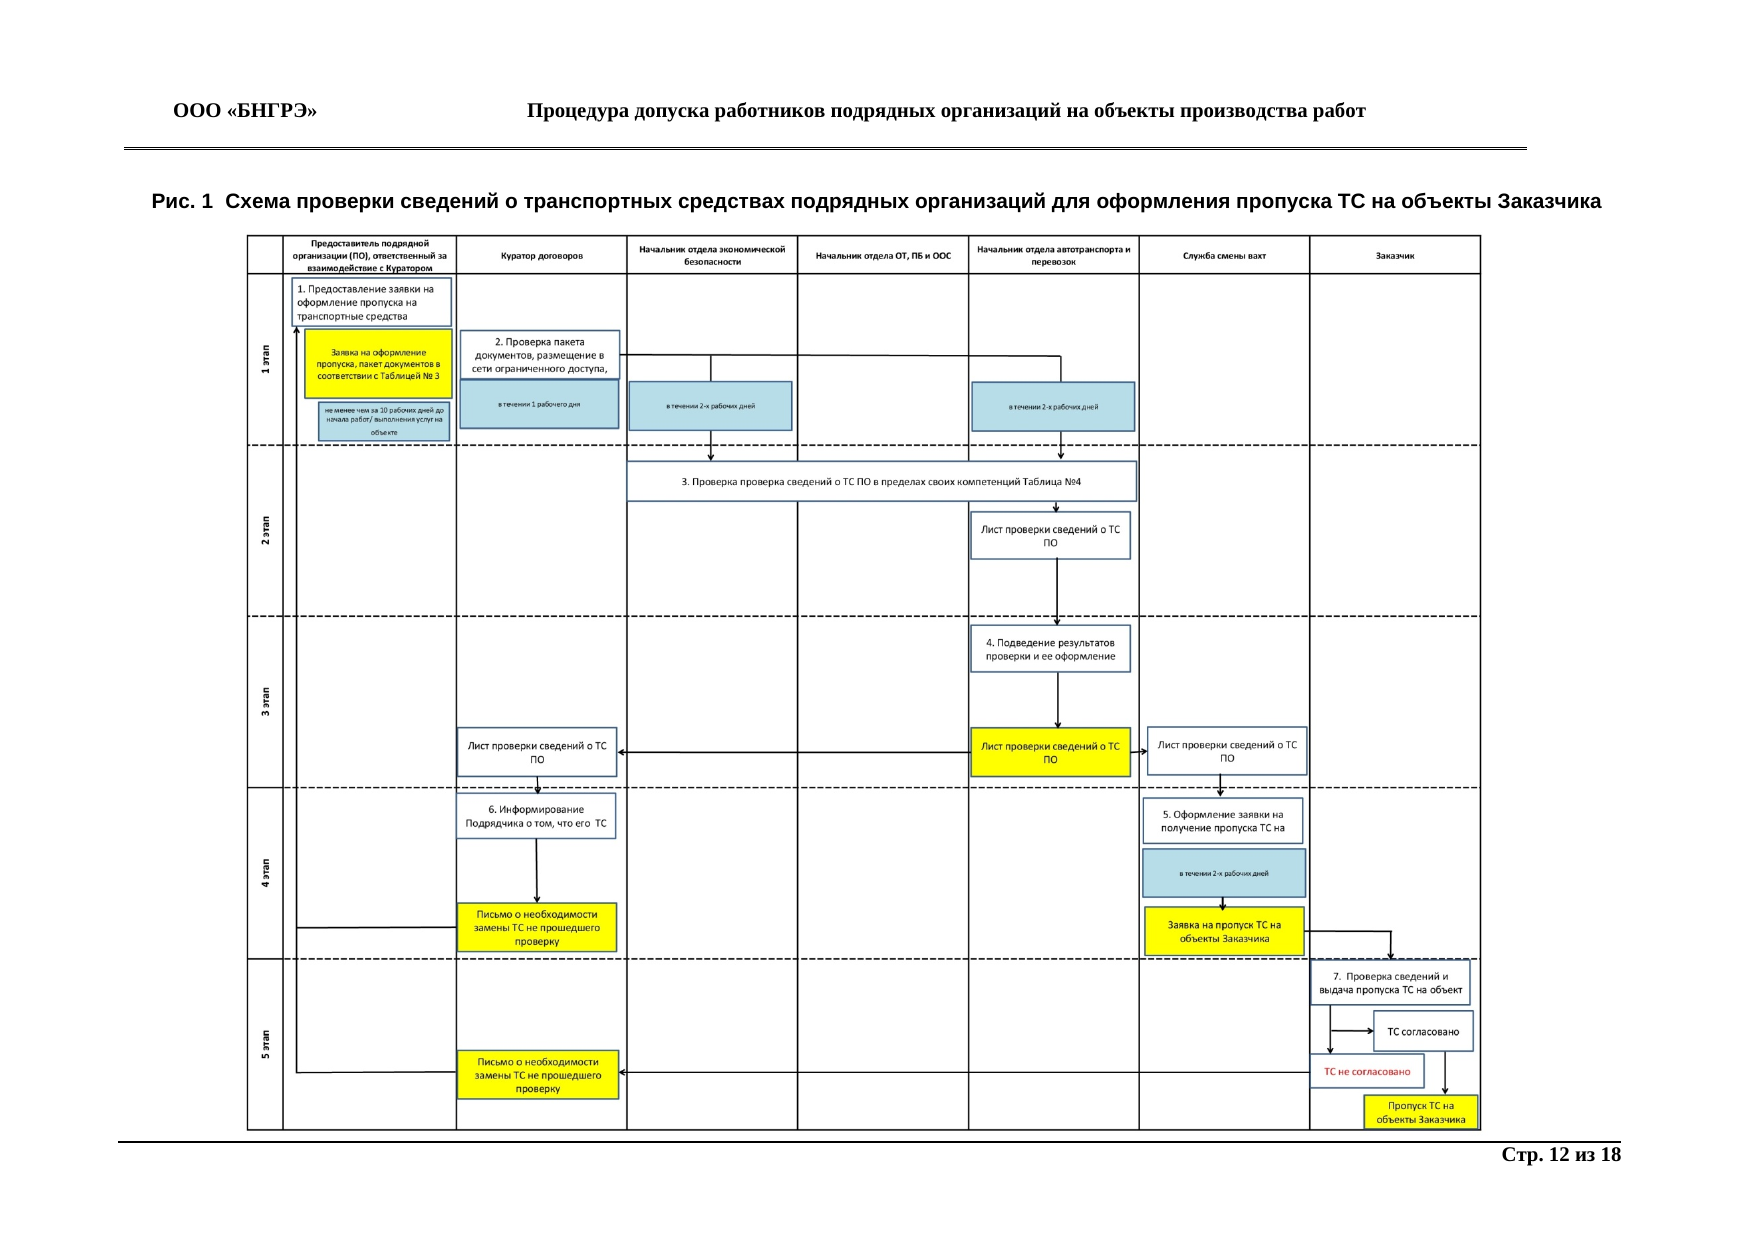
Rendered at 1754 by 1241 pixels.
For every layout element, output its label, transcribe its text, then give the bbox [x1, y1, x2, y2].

text Рис. 1 Схема проверки сведений о транспортных средствах подрядных организаций для оформления пропуска ТС на объекты Заказчика [118, 189, 1636, 213]
picture [237, 227, 1490, 1137]
